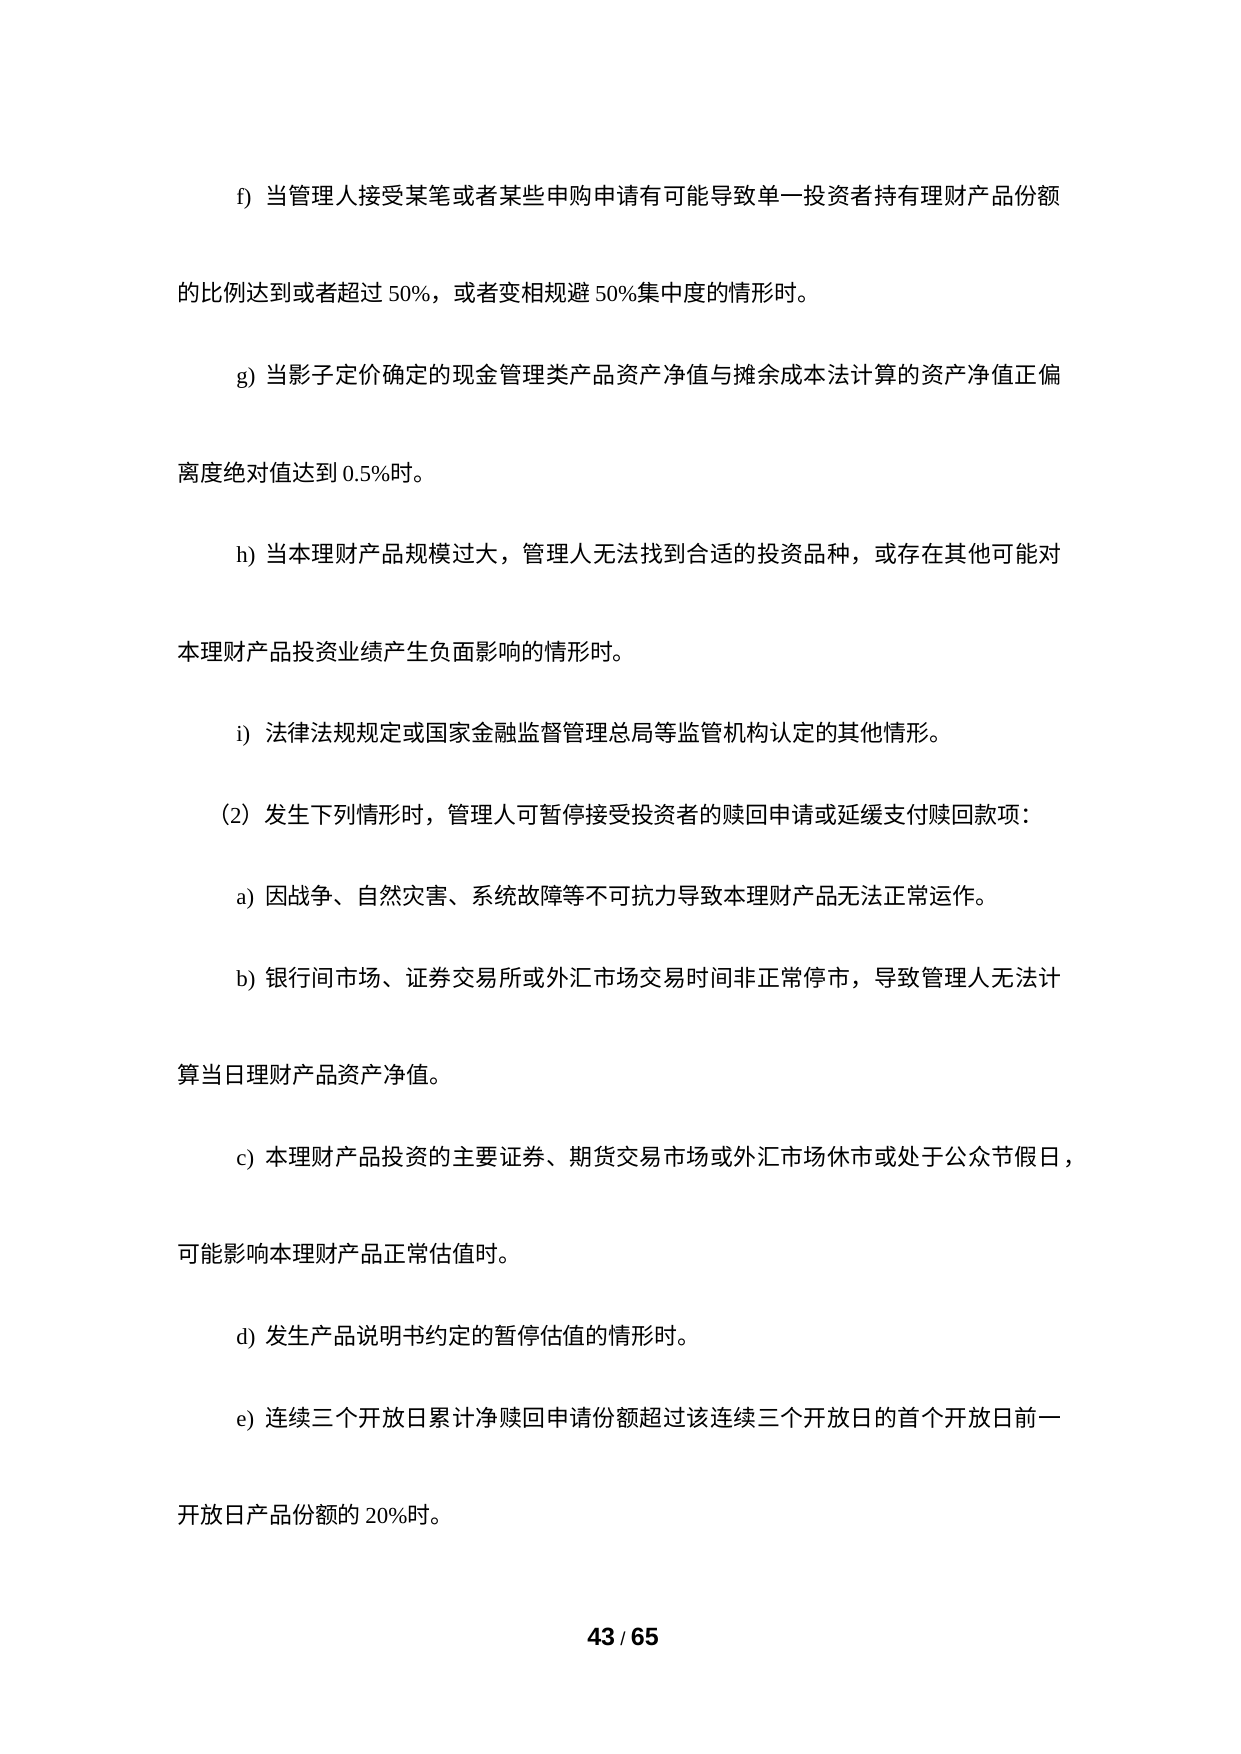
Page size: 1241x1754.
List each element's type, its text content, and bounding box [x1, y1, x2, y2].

list 本理财产品投资的主要证券、期货交易市场或外汇市场休市或处于公众节假日，可能影响本理财产品正常估值时。 [177, 1123, 1063, 1285]
list 银行间市场、证券交易所或外汇市场交易时间非正常停市，导致管理人无法计算当日理财产品资产净值。 [177, 944, 1063, 1106]
list 连续三个开放日累计净赎回申请份额超过该连续三个开放日的首个开放日前一开放日产品份额的20%时。 [177, 1383, 1063, 1546]
list 因战争、自然灾害、系统故障等不可抗力导致本理财产品无法正常运作。 [236, 862, 1063, 927]
list 当影子定价确定的现金管理类产品资产净值与摊余成本法计算的资产净值正偏离度绝对值达到0.5%时。 [177, 341, 1063, 503]
list 发生产品说明书约定的暂停估值的情形时。 [177, 1302, 1063, 1367]
list 当本理财产品规模过大，管理人无法找到合适的投资品种，或存在其他可能对本理财产品投资业绩产生负面影响的情形时。 [177, 520, 1063, 683]
list 法律法规规定或国家金融监督管理总局等监管机构认定的其他情形。 [177, 699, 1063, 764]
text （2）发生下列情形时，管理人可暂停接受投资者的赎回申请或延缓支付赎回款项： [207, 781, 1063, 846]
list 当管理人接受某笔或者某些申购申请有可能导致单一投资者持有理财产品份额的比例达到或者超过50%，或者变相规避50%集中度的情形时。 [177, 162, 1063, 324]
